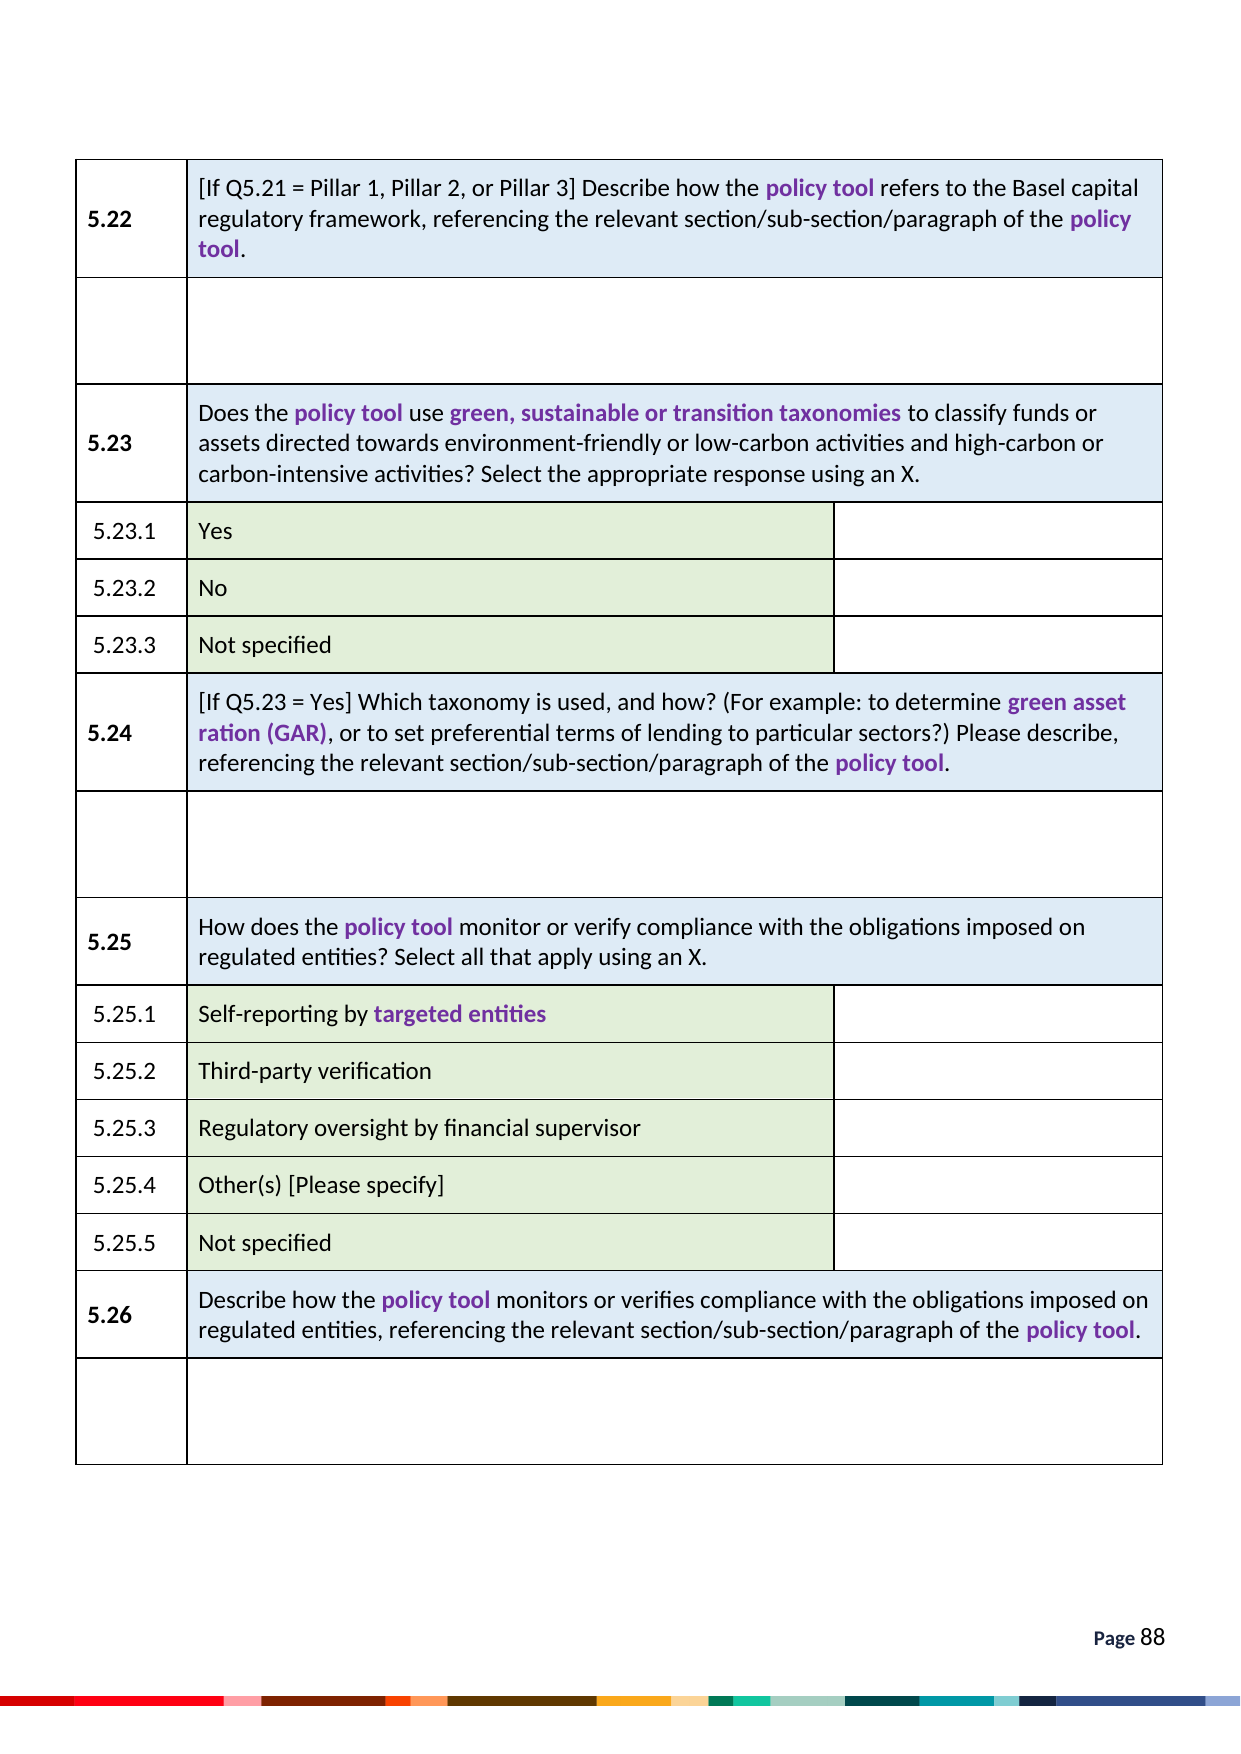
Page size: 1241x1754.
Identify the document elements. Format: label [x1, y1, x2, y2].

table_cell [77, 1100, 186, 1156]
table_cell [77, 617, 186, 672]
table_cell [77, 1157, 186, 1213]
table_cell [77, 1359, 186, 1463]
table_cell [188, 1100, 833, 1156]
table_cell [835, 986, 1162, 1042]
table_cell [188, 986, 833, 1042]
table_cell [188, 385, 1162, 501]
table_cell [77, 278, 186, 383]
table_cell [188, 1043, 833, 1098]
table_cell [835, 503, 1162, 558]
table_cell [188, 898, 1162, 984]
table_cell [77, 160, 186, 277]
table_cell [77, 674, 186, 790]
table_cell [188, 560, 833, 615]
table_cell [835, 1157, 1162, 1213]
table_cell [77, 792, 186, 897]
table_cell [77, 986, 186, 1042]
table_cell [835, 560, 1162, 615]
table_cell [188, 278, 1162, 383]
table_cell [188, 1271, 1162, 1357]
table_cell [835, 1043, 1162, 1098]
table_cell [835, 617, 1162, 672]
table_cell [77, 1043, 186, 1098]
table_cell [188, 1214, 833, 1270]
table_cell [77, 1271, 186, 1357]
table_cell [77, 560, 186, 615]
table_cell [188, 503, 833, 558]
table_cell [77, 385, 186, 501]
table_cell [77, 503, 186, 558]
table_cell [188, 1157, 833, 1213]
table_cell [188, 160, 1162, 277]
picture [0, 1696, 1241, 1706]
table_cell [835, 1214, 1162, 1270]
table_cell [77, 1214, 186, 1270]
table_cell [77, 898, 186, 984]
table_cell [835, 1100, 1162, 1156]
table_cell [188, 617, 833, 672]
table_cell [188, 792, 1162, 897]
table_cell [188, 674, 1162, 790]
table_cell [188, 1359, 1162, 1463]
